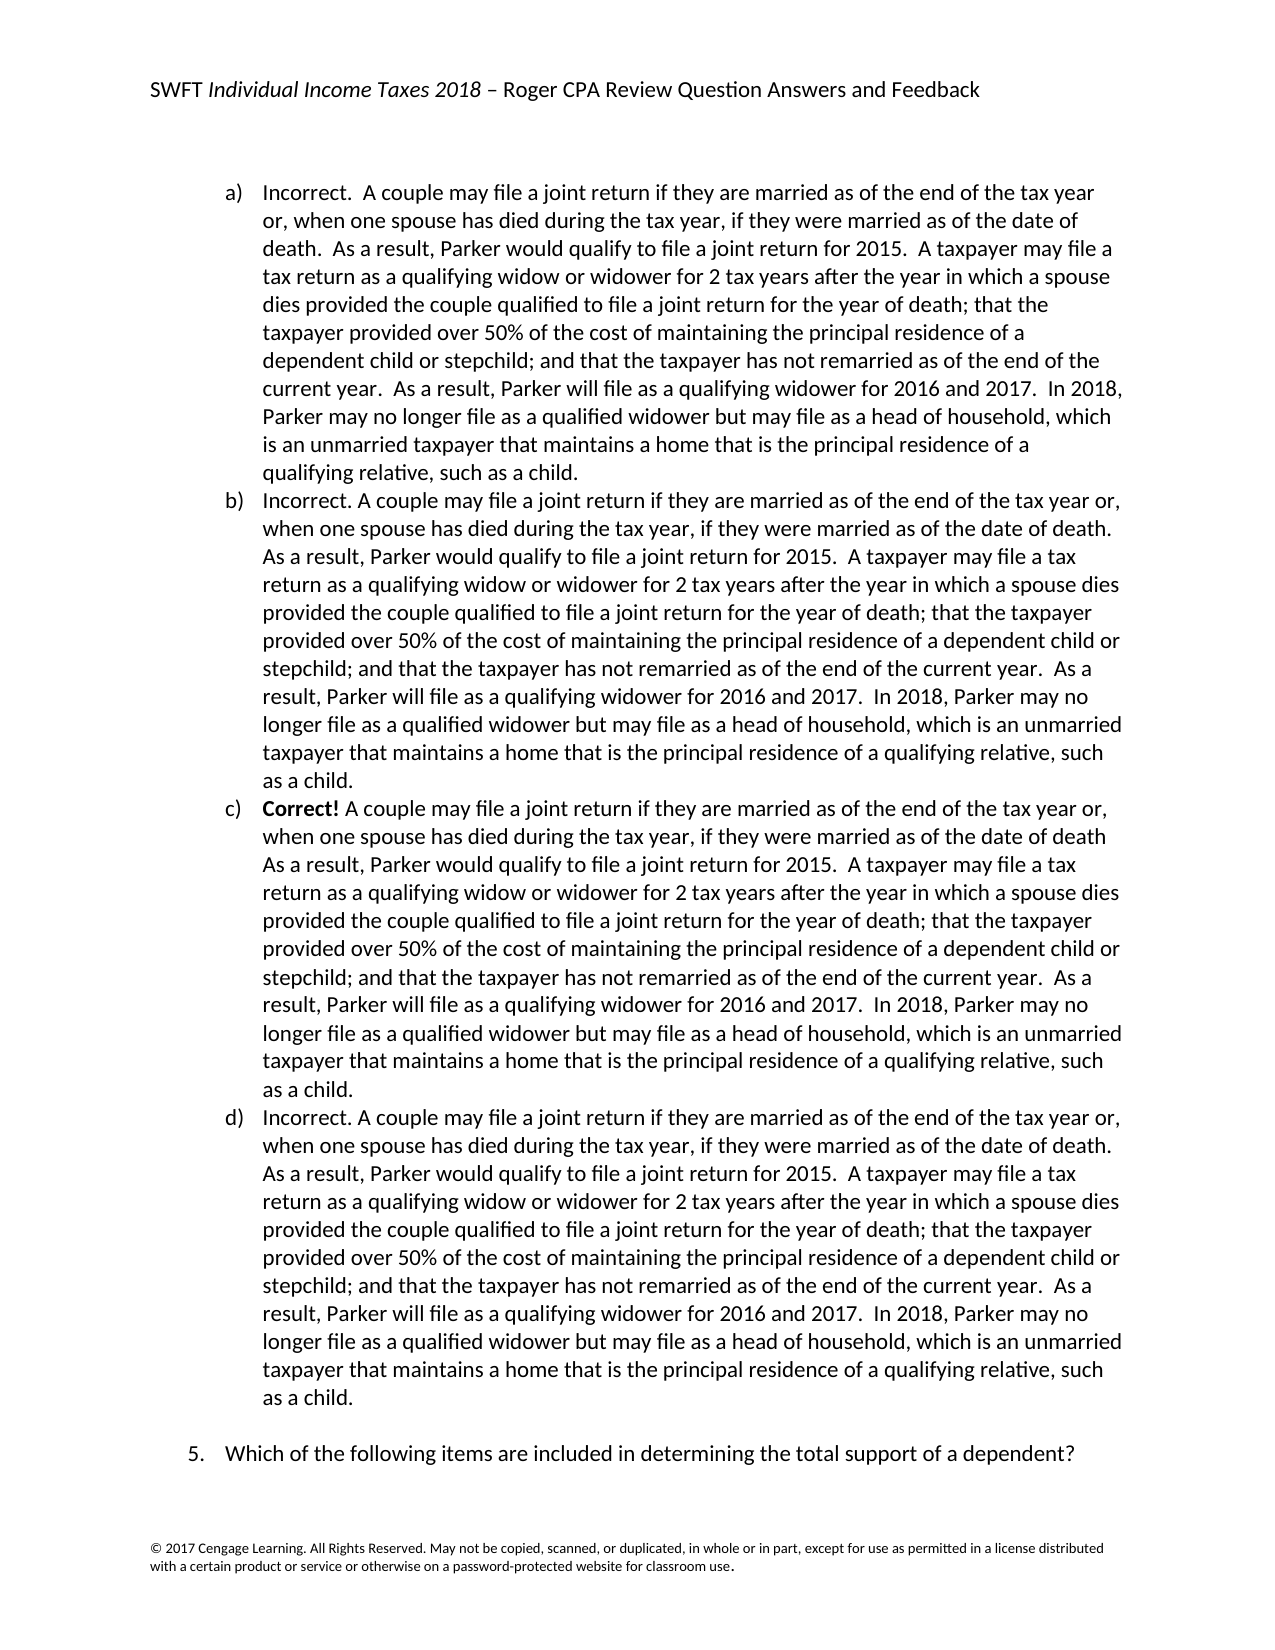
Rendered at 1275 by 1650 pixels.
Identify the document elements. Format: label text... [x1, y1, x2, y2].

list Which of the following items are included in determining the total support of a dependent? [187, 1439, 1125, 1467]
list Incorrect. A couple may file a joint return if they are married as of the end of the tax year or, when one spouse has died during the tax year, if they were married as of the date of death. As a result, Parker would qualify to file a joint return for 2015. A taxpayer may file a tax return as a qualifying widow or widower for 2 tax years after the year in which a spouse dies provided the couple qualified to file a joint return for the year of death; that the taxpayer provided over 50% of the cost of maintaining the principal residence of a dependent child or stepchild; and that the taxpayer has not remarried as of the end of the current year. As a result, Parker will file as a qualifying widower for 2016 and 2017. In 2018, Parker may no longer file as a qualified widower but may file as a head of household, which is an unmarried taxpayer that maintains a home that is the principal residence of a qualifying relative, such as a child. [225, 178, 1125, 486]
list Correct! A couple may file a joint return if they are married as of the end of the tax year or, when one spouse has died during the tax year, if they were married as of the date of death As a result, Parker would qualify to file a joint return for 2015. A taxpayer may file a tax return as a qualifying widow or widower for 2 tax years after the year in which a spouse dies provided the couple qualified to file a joint return for the year of death; that the taxpayer provided over 50% of the cost of maintaining the principal residence of a dependent child or stepchild; and that the taxpayer has not remarried as of the end of the current year. As a result, Parker will file as a qualifying widower for 2016 and 2017. In 2018, Parker may no longer file as a qualified widower but may file as a head of household, which is an unmarried taxpayer that maintains a home that is the principal residence of a qualifying relative, such as a child. [225, 794, 1125, 1103]
list Incorrect. A couple may file a joint return if they are married as of the end of the tax year or, when one spouse has died during the tax year, if they were married as of the date of death. As a result, Parker would qualify to file a joint return for 2015. A taxpayer may file a tax return as a qualifying widow or widower for 2 tax years after the year in which a spouse dies provided the couple qualified to file a joint return for the year of death; that the taxpayer provided over 50% of the cost of maintaining the principal residence of a dependent child or stepchild; and that the taxpayer has not remarried as of the end of the current year. As a result, Parker will file as a qualifying widower for 2016 and 2017. In 2018, Parker may no longer file as a qualified widower but may file as a head of household, which is an unmarried taxpayer that maintains a home that is the principal residence of a qualifying relative, such as a child. [225, 486, 1125, 794]
list Incorrect. A couple may file a joint return if they are married as of the end of the tax year or, when one spouse has died during the tax year, if they were married as of the date of death. As a result, Parker would qualify to file a joint return for 2015. A taxpayer may file a tax return as a qualifying widow or widower for 2 tax years after the year in which a spouse dies provided the couple qualified to file a joint return for the year of death; that the taxpayer provided over 50% of the cost of maintaining the principal residence of a dependent child or stepchild; and that the taxpayer has not remarried as of the end of the current year. As a result, Parker will file as a qualifying widower for 2016 and 2017. In 2018, Parker may no longer file as a qualified widower but may file as a head of household, which is an unmarried taxpayer that maintains a home that is the principal residence of a qualifying relative, such as a child. [225, 1103, 1125, 1411]
